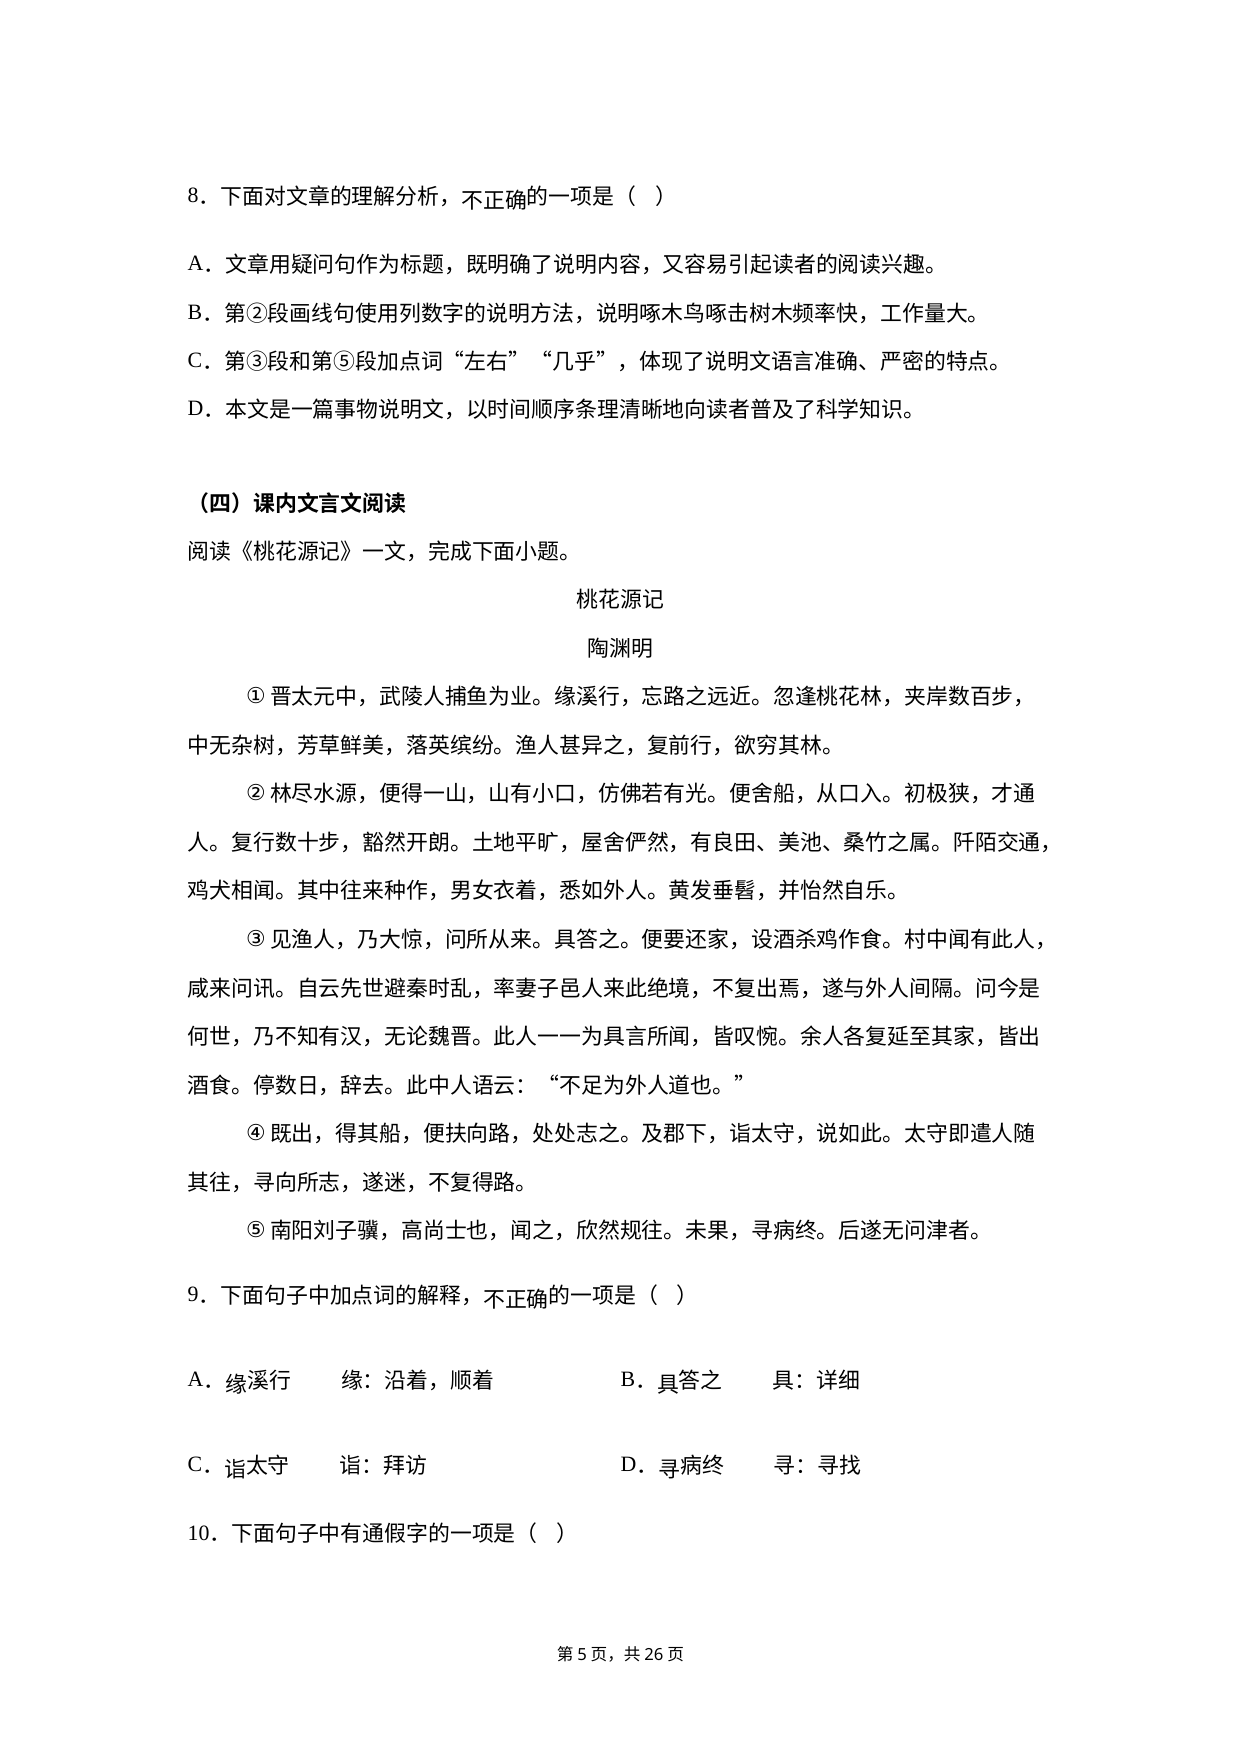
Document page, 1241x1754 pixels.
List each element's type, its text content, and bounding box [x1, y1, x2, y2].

text ⑤南阳刘子骥，高尚士也，闻之，欣然规往。未果，寻病终。后遂无问津者。 [187, 1213, 1053, 1246]
text ②林尽水源，便得一山，山有小口，仿佛若有光。便舍船，从口入。初极狭，才通人。复行数十步，豁然开朗。土地平旷，屋舍俨然，有良田、美池、桑竹之属。阡陌交通，鸡犬相闻。其中往来种作，男女衣着，悉如外人。黄发垂髫，并怡然自乐。 [187, 776, 1053, 906]
text 9．下面句子中加点词的解释，不正确的一项是（ ） [187, 1261, 1053, 1326]
text D．本文是一篇事物说明文，以时间顺序条理清晰地向读者普及了科学知识。 [187, 392, 1053, 424]
text ③见渔人，乃大惊，问所从来。具答之。便要还家，设酒杀鸡作食。村中闻有此人，咸来问讯。自云先世避秦时乱，率妻子邑人来此绝境，不复出焉，遂与外人间隔。问今是何世，乃不知有汉，无论魏晋。此人一一为具言所闻，皆叹惋。余人各复延至其家，皆出酒食。停数日，辞去。此中人语云：“不足为外人道也。” [187, 921, 1053, 1100]
text A．文章用疑问句作为标题，既明确了说明内容，又容易引起读者的阅读兴趣。 [187, 247, 1053, 279]
text 10．下面句子中有通假字的一项是（ ） [187, 1516, 1053, 1548]
text 阅读《桃花源记》一文，完成下面小题。 [187, 533, 1053, 566]
text （四）课内文言文阅读 [187, 485, 1053, 518]
text 桃花源记 [187, 582, 1053, 614]
text 8．下面对文章的理解分析，不正确的一项是（ ） [187, 162, 1053, 227]
text B．第②段画线句使用列数字的说明方法，说明啄木鸟啄击树木频率快，工作量大。 [187, 295, 1053, 328]
text C．第③段和第⑤段加点词“左右”“几乎”，体现了说明文语言准确、严密的特点。 [187, 343, 1053, 376]
text 陶渊明 [187, 630, 1053, 663]
text ①晋太元中，武陵人捕鱼为业。缘溪行，忘路之远近。忽逢桃花林，夹岸数百步，中无杂树，芳草鲜美，落英缤纷。渔人甚异之，复前行，欲穷其林。 [187, 678, 1053, 760]
text A．缘溪行 缘：沿着，顺着 B．具答之 具：详细 [187, 1346, 1053, 1411]
text C．诣太守 诣：拜访 D．寻病终 寻：寻找 [187, 1431, 1053, 1496]
text ④既出，得其船，便扶向路，处处志之。及郡下，诣太守，说如此。太守即遣人随其往，寻向所志，遂迷，不复得路。 [187, 1116, 1053, 1197]
